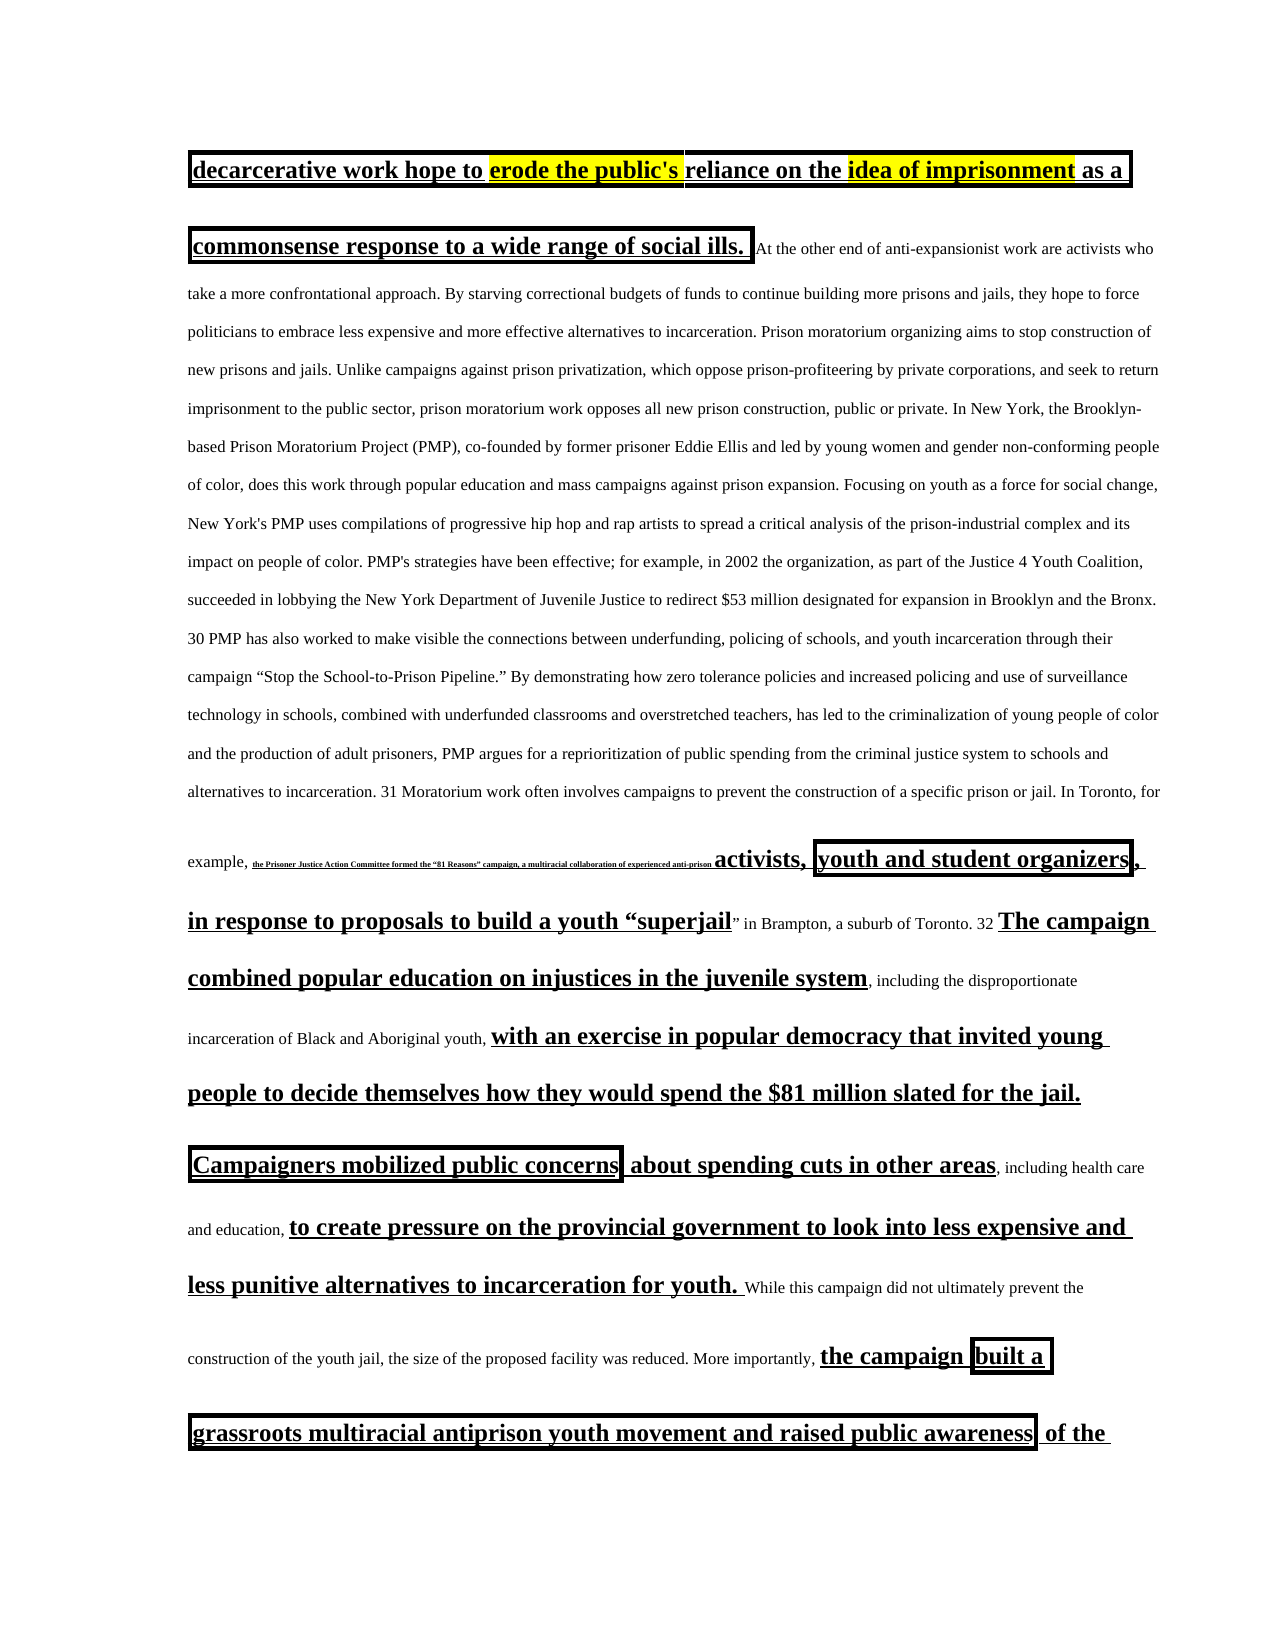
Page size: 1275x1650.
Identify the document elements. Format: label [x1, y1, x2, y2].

text [187, 150, 1162, 1451]
